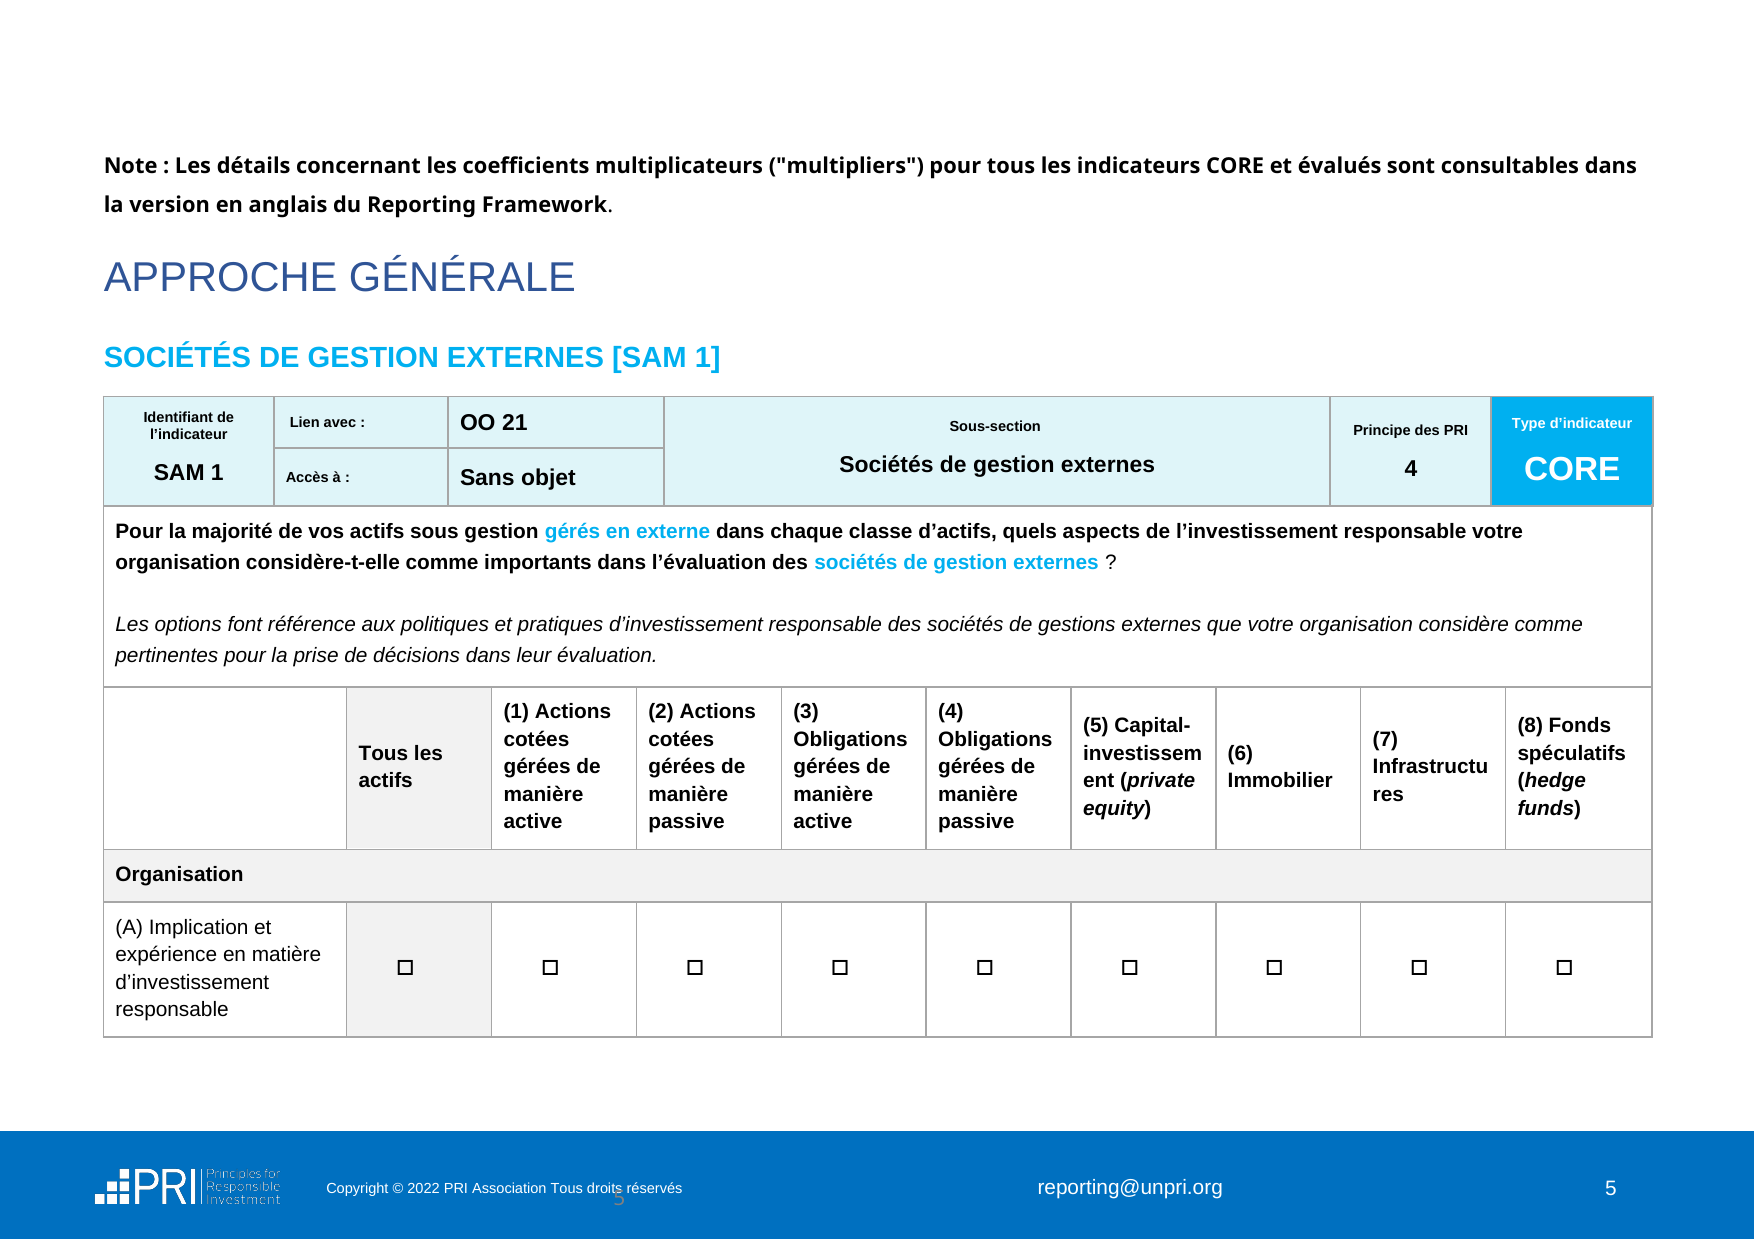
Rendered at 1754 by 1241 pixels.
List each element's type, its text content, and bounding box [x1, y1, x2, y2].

subtitle Approche générale [103, 252, 1650, 300]
table_cell [1072, 903, 1215, 1036]
subtitle Sociétés de gestion externes [SAM 1] [103, 339, 1650, 373]
text Note : Les détails concernant les coefficients multiplicateurs ("multipliers") pour tous les indicateurs CORE et évalués sont consultables dans la version en anglais du Reporting Framework. [103, 150, 1650, 218]
table_cell Sans objet [449, 449, 663, 505]
table_cell [637, 903, 781, 1036]
table_cell [1506, 903, 1651, 1036]
table_cell (4) Obligations gérées de manière passive [927, 688, 1070, 848]
table_cell [347, 903, 491, 1036]
table_cell Accès à : [275, 449, 447, 505]
table_cell [927, 903, 1070, 1036]
picture [92, 1166, 282, 1207]
table_cell (A) Implication et expérience en matière d’investissement responsable [104, 903, 346, 1036]
table_header Sous-section Sociétés de gestion externes [665, 397, 1329, 505]
table_cell [782, 903, 925, 1036]
table_cell (8) Fonds spéculatifs (hedge funds) [1506, 688, 1651, 848]
table_cell (2) Actions cotées gérées de manière passive [637, 688, 781, 848]
table_cell (7) Infrastructures [1361, 688, 1505, 848]
table_header OO 21 [449, 397, 663, 447]
table_cell (3) Obligations gérées de manière active [782, 688, 925, 848]
table_header Type d’indicateur CORE [1492, 397, 1652, 505]
table_cell [104, 688, 346, 848]
table_cell Tous les actifs [347, 688, 491, 848]
table_cell (1) Actions cotées gérées de manière active [492, 688, 636, 848]
table_cell [1361, 903, 1505, 1036]
table_cell Pour la majorité de vos actifs sous gestion gérés en externe dans chaque classe d’actifs, quels aspects de l’investissement responsable votre organisation considère-t-elle comme importants dans l’évaluation des sociétés de gestion externes ? Les options font référence aux politiques et pratiques d’investissement responsable des sociétés de gestions externes que votre organisation considère comme pertinentes pour la prise de décisions dans leur évaluation. [104, 507, 1651, 686]
table_cell Organisation [104, 850, 1651, 901]
table_cell [492, 903, 636, 1036]
table_cell [1217, 903, 1360, 1036]
table_header Identifiant de l’indicateur SAM 1 [104, 397, 273, 505]
table_cell (6) Immobilier [1217, 688, 1360, 848]
table_header Principe des PRI 4 [1331, 397, 1490, 505]
table_header Lien avec : [275, 397, 447, 447]
table_cell (5) Capital-investissement (private equity) [1072, 688, 1215, 848]
